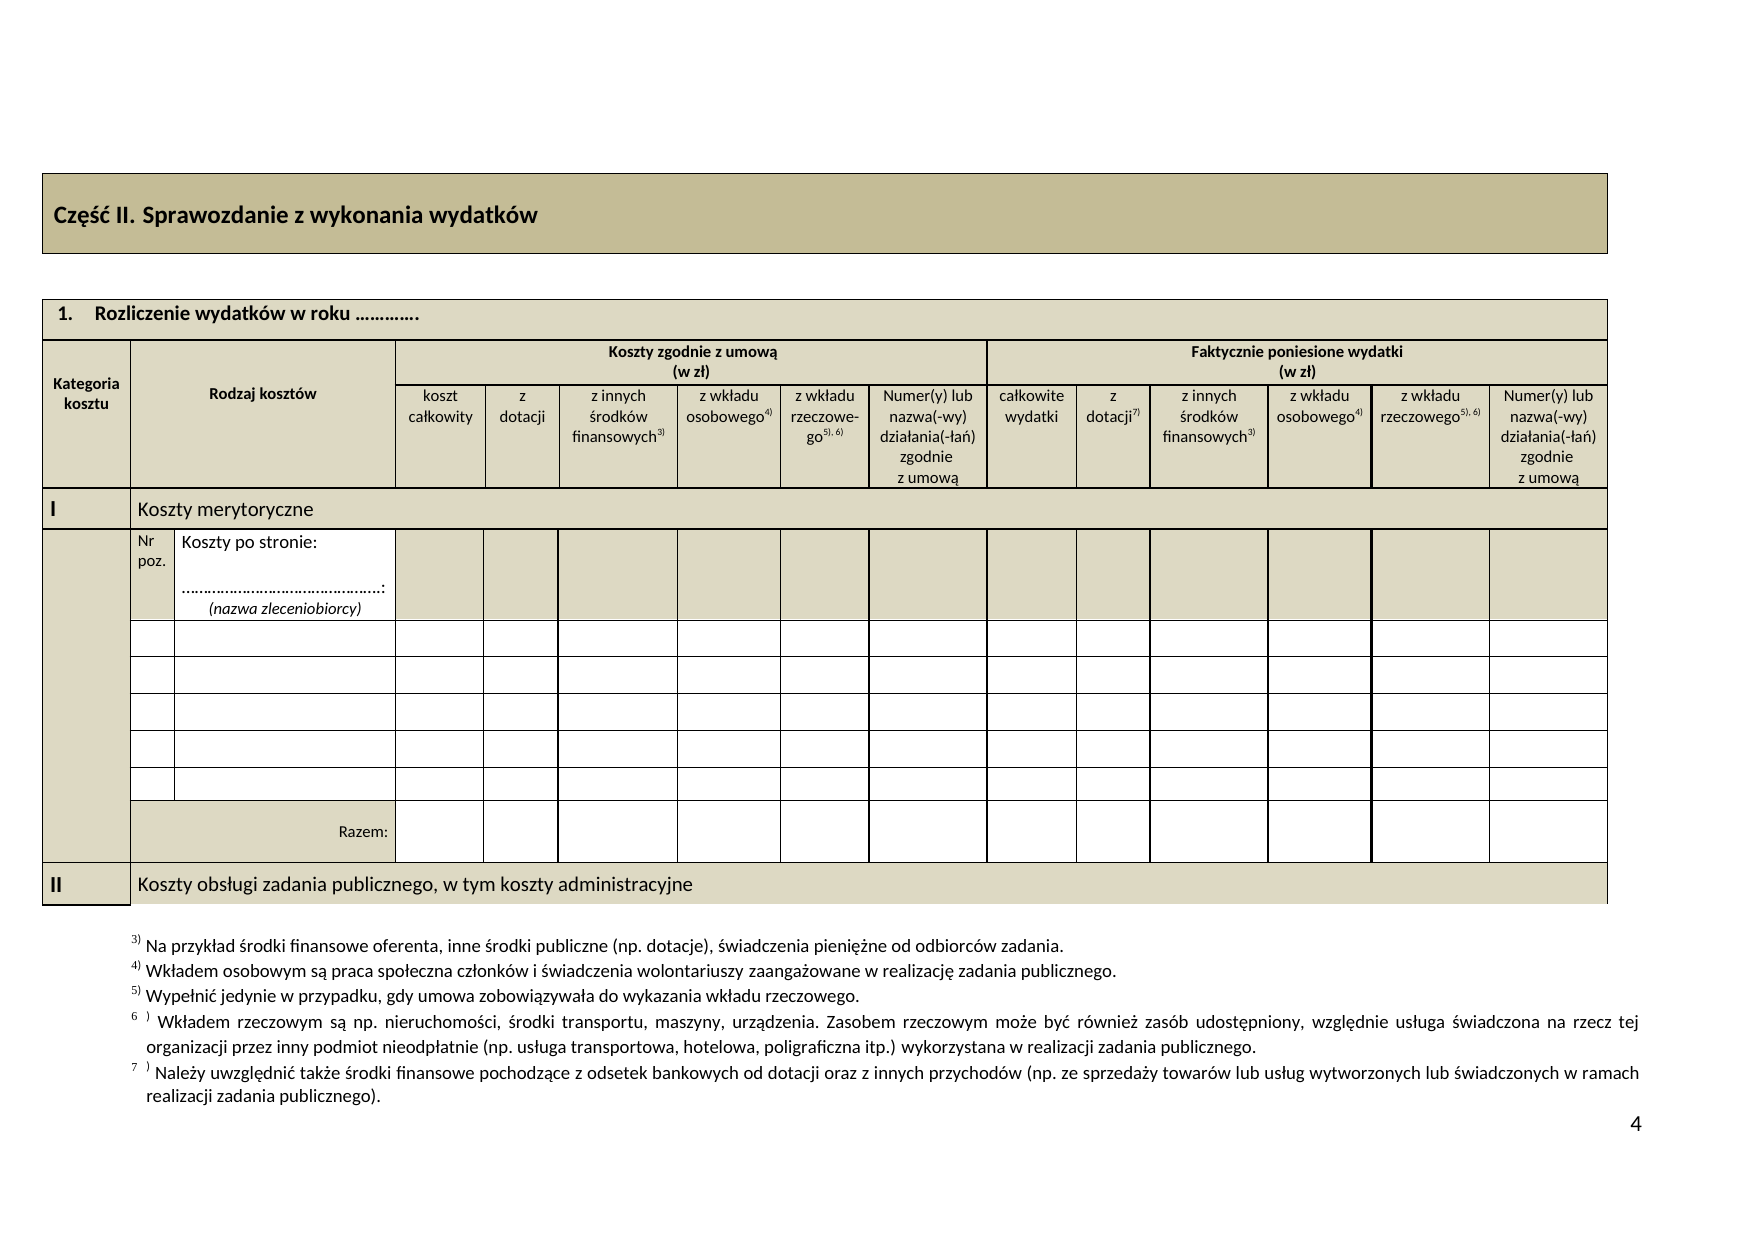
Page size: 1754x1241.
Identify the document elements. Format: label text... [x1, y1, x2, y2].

table_cell I [43, 489, 130, 528]
table_cell [559, 822, 677, 862]
table_cell [1151, 822, 1267, 862]
table_header Część II. Sprawozdanie z wykonania wydatków [43, 174, 1607, 253]
table_cell [484, 822, 557, 862]
table_cell [870, 621, 986, 656]
table_cell [559, 657, 677, 693]
table_cell [1077, 731, 1149, 767]
table_cell [1077, 768, 1149, 800]
table_cell [1373, 621, 1489, 656]
table_cell [1269, 801, 1370, 822]
table_cell Koszty merytoryczne [131, 489, 1607, 528]
table_cell Koszty obsługi zadania publicznego, w tym koszty administracyjne [131, 863, 1607, 904]
table_cell [175, 694, 395, 730]
table_cell z dotacji [486, 386, 559, 487]
table_cell [781, 530, 868, 619]
table_cell [484, 657, 557, 693]
table_cell [781, 801, 868, 822]
table_cell [870, 530, 986, 619]
table_cell [1269, 530, 1370, 619]
table_cell [559, 621, 677, 656]
table_cell [1151, 530, 1267, 619]
table_cell z wkładu osobowego4) [1269, 386, 1370, 487]
table_cell z innych środków finansowych) [560, 386, 677, 487]
table_cell [559, 694, 677, 730]
table_cell [559, 801, 677, 822]
table_cell [131, 768, 174, 800]
table_cell [175, 768, 395, 800]
table_cell [1490, 801, 1607, 822]
table_cell [484, 801, 557, 822]
table_cell [678, 768, 780, 800]
table_cell [396, 530, 483, 619]
table_cell [484, 768, 557, 800]
table_cell [1490, 768, 1607, 800]
table_cell [678, 530, 780, 619]
table_cell [1151, 621, 1267, 656]
table_cell [1373, 768, 1489, 800]
table_cell [988, 731, 1076, 767]
table_cell [678, 731, 780, 767]
table_cell [559, 530, 677, 619]
table_cell [1490, 694, 1607, 730]
table_cell [781, 768, 868, 800]
table_cell [396, 694, 483, 730]
table_cell z wkładu osobowego) [678, 386, 780, 487]
table_cell [396, 731, 483, 767]
table_cell Numer(y) lub nazwa(-wy) działania(-łań) zgodnie z umową [870, 386, 986, 487]
table_cell [131, 694, 174, 730]
table_cell [1151, 731, 1267, 767]
table_cell [1490, 657, 1607, 693]
table_cell [1490, 822, 1607, 862]
table_cell [678, 801, 780, 822]
table_cell [175, 731, 395, 767]
table_cell Koszty po stronie: ……………………………………….: (nazwa zleceniobiorcy) [175, 530, 395, 619]
table_cell koszt całkowity [396, 386, 485, 487]
table_cell [1269, 694, 1370, 730]
table_cell [1151, 694, 1267, 730]
table_cell Numer(y) lub nazwa(-wy) działania(-łań) zgodnie z umową [1490, 386, 1607, 487]
table_cell [870, 768, 986, 800]
table_cell [870, 822, 986, 862]
table_cell [1373, 731, 1489, 767]
table_cell z wkładu rzeczowe-go), ) [781, 386, 868, 487]
table_cell [781, 694, 868, 730]
table_cell [1490, 530, 1607, 619]
table_cell [131, 731, 174, 767]
table_cell z dotacji) [1077, 386, 1149, 487]
table_cell Kategoria kosztu [43, 341, 130, 487]
table_cell [1373, 530, 1489, 619]
table_cell [870, 657, 986, 693]
table_cell [870, 731, 986, 767]
table_cell [484, 694, 557, 730]
table_cell Faktycznie poniesione wydatki (w zł) [988, 341, 1607, 384]
table_cell [1269, 621, 1370, 656]
table_cell [1077, 657, 1149, 693]
table_cell [781, 621, 868, 656]
table_cell [396, 621, 483, 656]
table_cell [781, 657, 868, 693]
table_cell [43, 530, 130, 862]
table_cell [131, 657, 174, 693]
table_cell [781, 731, 868, 767]
table_cell [559, 731, 677, 767]
table_cell [988, 530, 1076, 619]
table_cell [870, 801, 986, 822]
table_cell [988, 822, 1076, 862]
table_cell [1269, 768, 1370, 800]
table_cell [1077, 694, 1149, 730]
table_cell [1269, 822, 1370, 862]
table_cell [678, 621, 780, 656]
table_cell [988, 657, 1076, 693]
table_cell [1373, 822, 1489, 862]
table_cell [988, 768, 1076, 800]
table_cell [1151, 657, 1267, 693]
table_cell [484, 621, 557, 656]
table_cell z wkładu rzeczowego5), 6) [1373, 386, 1489, 487]
table_cell [988, 801, 1076, 822]
table_cell Nr poz. [131, 530, 174, 619]
table_cell [1151, 768, 1267, 800]
table_cell [131, 621, 174, 656]
table_cell II [43, 863, 130, 904]
table_cell [678, 822, 780, 862]
table_cell [396, 657, 483, 693]
table_cell [870, 694, 986, 730]
table_header Rozliczenie wydatków w roku …………. [43, 300, 1607, 339]
table_cell [1151, 801, 1267, 822]
table_cell Koszty zgodnie z umową (w zł) [396, 341, 986, 384]
table_cell [175, 657, 395, 693]
table_cell [484, 731, 557, 767]
table_cell [559, 768, 677, 800]
table_cell [1077, 621, 1149, 656]
table_cell [1373, 801, 1489, 822]
table_cell całkowite wydatki [988, 386, 1076, 487]
table_cell [1077, 801, 1149, 822]
table_cell [1490, 621, 1607, 656]
table_cell z innych środków finansowych3) [1151, 386, 1267, 487]
table_cell [175, 621, 395, 656]
table_cell [1077, 822, 1149, 862]
table_cell [1269, 731, 1370, 767]
table_cell [1373, 694, 1489, 730]
table_cell [678, 657, 780, 693]
table_cell [988, 621, 1076, 656]
table_cell [1373, 657, 1489, 693]
table_cell [484, 530, 557, 619]
table_cell [781, 822, 868, 862]
table_cell [1269, 657, 1370, 693]
table_cell Rodzaj kosztów [131, 341, 395, 487]
table_cell [396, 801, 483, 862]
table_cell [678, 694, 780, 730]
table_cell [1077, 530, 1149, 619]
table_cell Razem: [131, 801, 395, 862]
table_cell [1490, 731, 1607, 767]
table_cell [988, 694, 1076, 730]
table_cell [396, 768, 483, 800]
